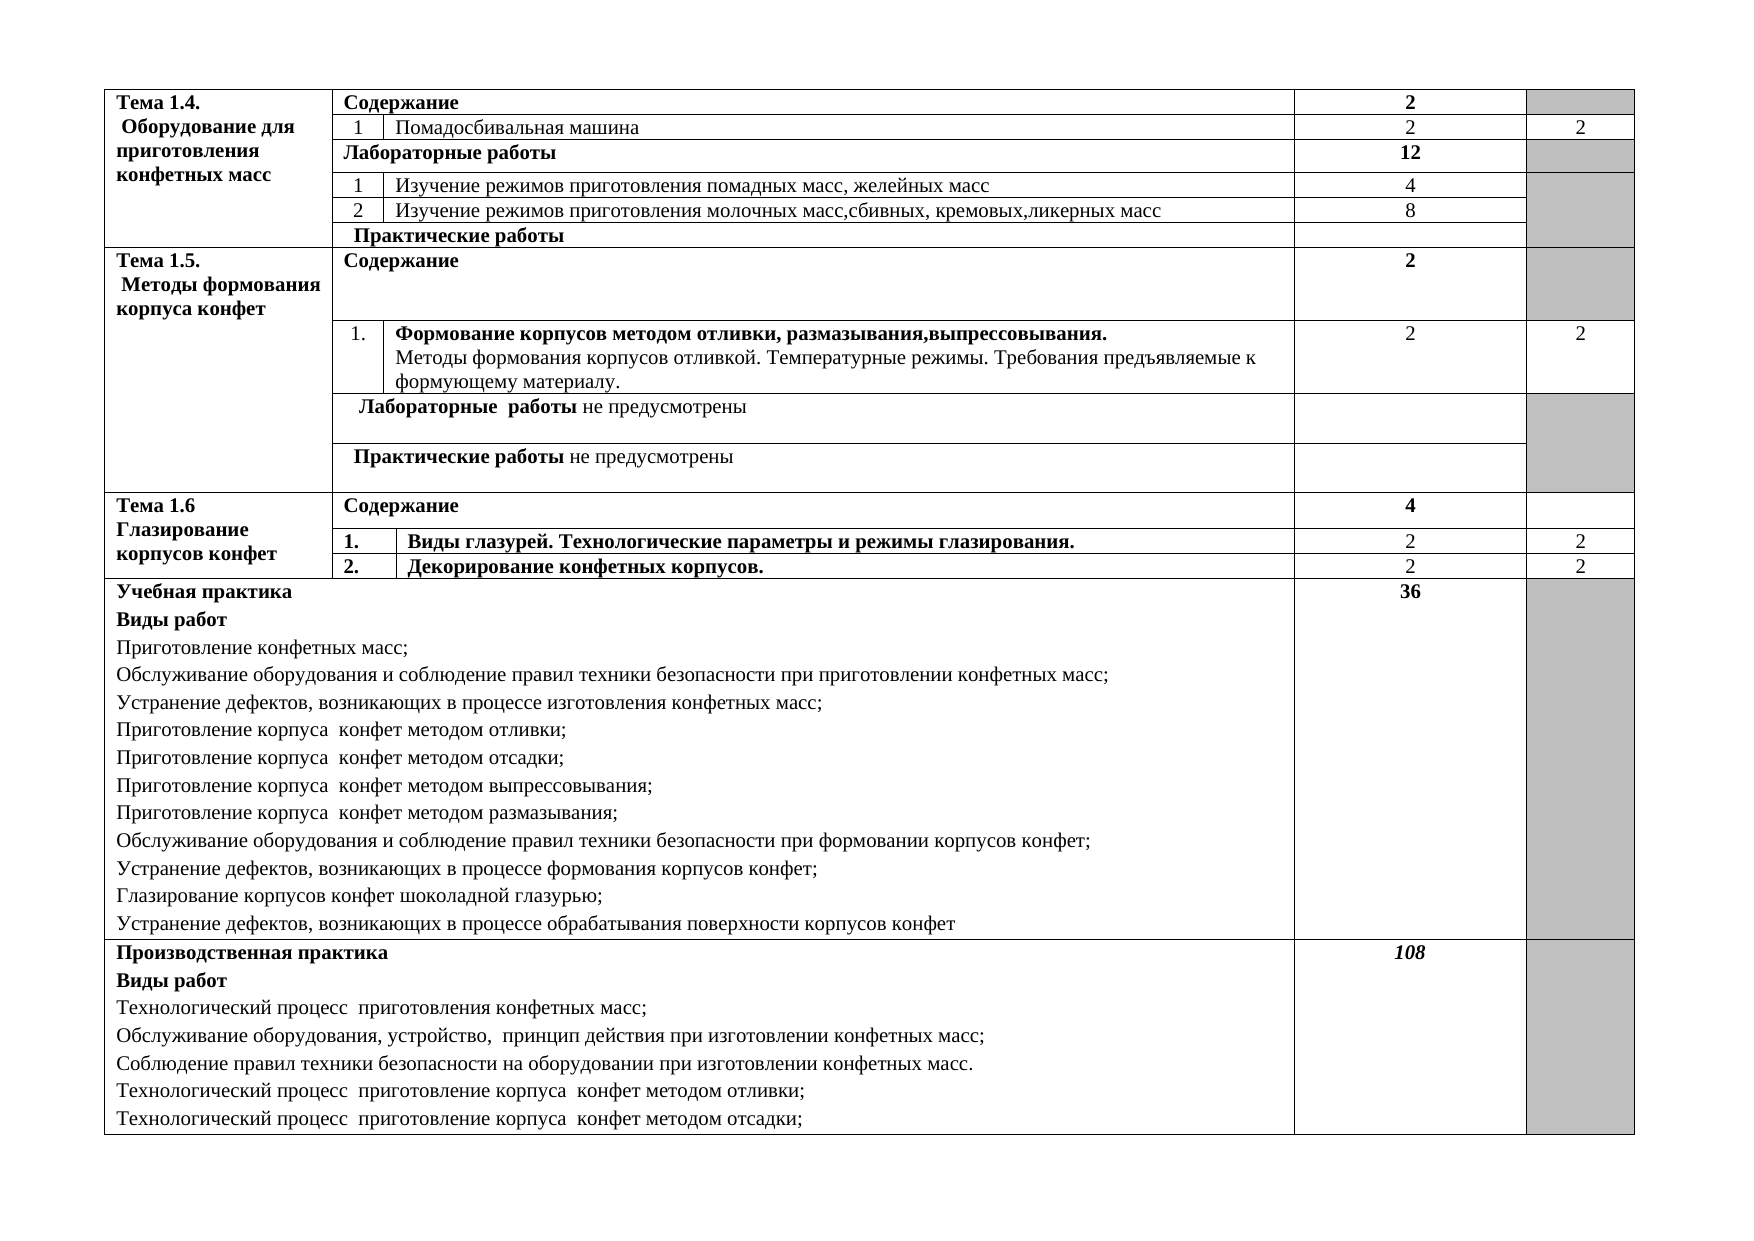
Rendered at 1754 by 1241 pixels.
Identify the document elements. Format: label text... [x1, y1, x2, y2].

table_cell 2 [1295, 554, 1526, 578]
table_cell Практические работы не предусмотрены [333, 444, 1294, 492]
table_cell 2 [1527, 321, 1634, 393]
table_cell 12 [1295, 140, 1526, 172]
table_cell [1527, 940, 1634, 1134]
table_cell 2 [1527, 115, 1634, 139]
table_cell 2 [1295, 115, 1526, 139]
table_cell [1295, 394, 1526, 442]
table_cell Содержание [333, 248, 1294, 320]
table_cell 1 [333, 173, 383, 197]
table_cell 2. [333, 554, 396, 578]
table_cell Тема 1.5. Методы формования корпуса конфет [105, 248, 332, 492]
table_cell 2 [333, 198, 383, 222]
table_cell 8 [1295, 198, 1526, 222]
table_cell Содержание [333, 90, 1294, 114]
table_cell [105, 940, 1294, 1134]
table_cell [1527, 579, 1634, 939]
table_cell 2 [1295, 90, 1526, 114]
table_cell 1 [333, 115, 383, 139]
table_cell 4 [1295, 173, 1526, 197]
table_cell Изучение режимов приготовления молочных масс,сбивных, кремовых,ликерных масс [384, 198, 1294, 222]
table_cell [1527, 493, 1634, 528]
table_cell 2 [1527, 529, 1634, 553]
table_cell [1295, 444, 1526, 492]
table_cell Помадосбивальная машина [384, 115, 1294, 139]
table_cell [1527, 90, 1634, 114]
table_cell Учебная практика Виды работ Приготовление конфетных масс; Обслуживание оборудования и соблюдение правил техники безопасности при приготовлении конфетных масс; Устранение дефектов, возникающих в процессе изготовления конфетных масс; Приготовление корпуса конфет методом отливки; Приготовление корпуса конфет методом отсадки; Приготовление корпуса конфет методом выпрессовывания; Приготовление корпуса конфет методом размазывания; Обслуживание оборудования и соблюдение правил техники безопасности при формовании корпусов конфет; Устранение дефектов, возникающих в процессе формования корпусов конфет; Глазирование корпусов конфет шоколадной глазурью; Устранение дефектов, возникающих в процессе обрабатывания поверхности корпусов конфет [105, 579, 1294, 939]
table_cell 2 [1527, 554, 1634, 578]
table_cell 4 [1295, 493, 1526, 528]
table_cell Декорирование конфетных корпусов. [397, 554, 1294, 578]
table_cell Изучение режимов приготовления помадных масс, желейных масс [384, 173, 1294, 197]
table_cell 1. [333, 321, 383, 393]
table_cell 1. [333, 529, 396, 553]
table_cell [1527, 394, 1634, 492]
table_cell 2 [1295, 321, 1526, 393]
table_cell 108 [1295, 940, 1526, 1134]
table_cell [1527, 140, 1634, 172]
table_cell [1527, 173, 1634, 247]
table_cell 2 [1295, 248, 1526, 320]
table_cell Лабораторные работы [333, 140, 1294, 172]
table_cell Тема 1.4. Оборудование для приготовления конфетных масс [105, 90, 332, 247]
table_cell 36 [1295, 579, 1526, 939]
table_cell 2 [1295, 529, 1526, 553]
table_cell [1527, 248, 1634, 320]
table_cell Лабораторные работы не предусмотрены [333, 394, 1294, 442]
table_cell Практические работы [333, 223, 1294, 247]
table_cell Содержание [333, 493, 1294, 528]
table_cell Тема 1.6 Глазирование корпусов конфет [105, 493, 332, 578]
table_cell Формование корпусов методом отливки, размазывания,выпрессовывания. Методы формования корпусов отливкой. Температурные режимы. Требования предъявляемые к формующему материалу. [384, 321, 1294, 393]
table_cell Виды глазурей. Технологические параметры и режимы глазирования. [397, 529, 1294, 553]
table_cell [1295, 223, 1526, 247]
